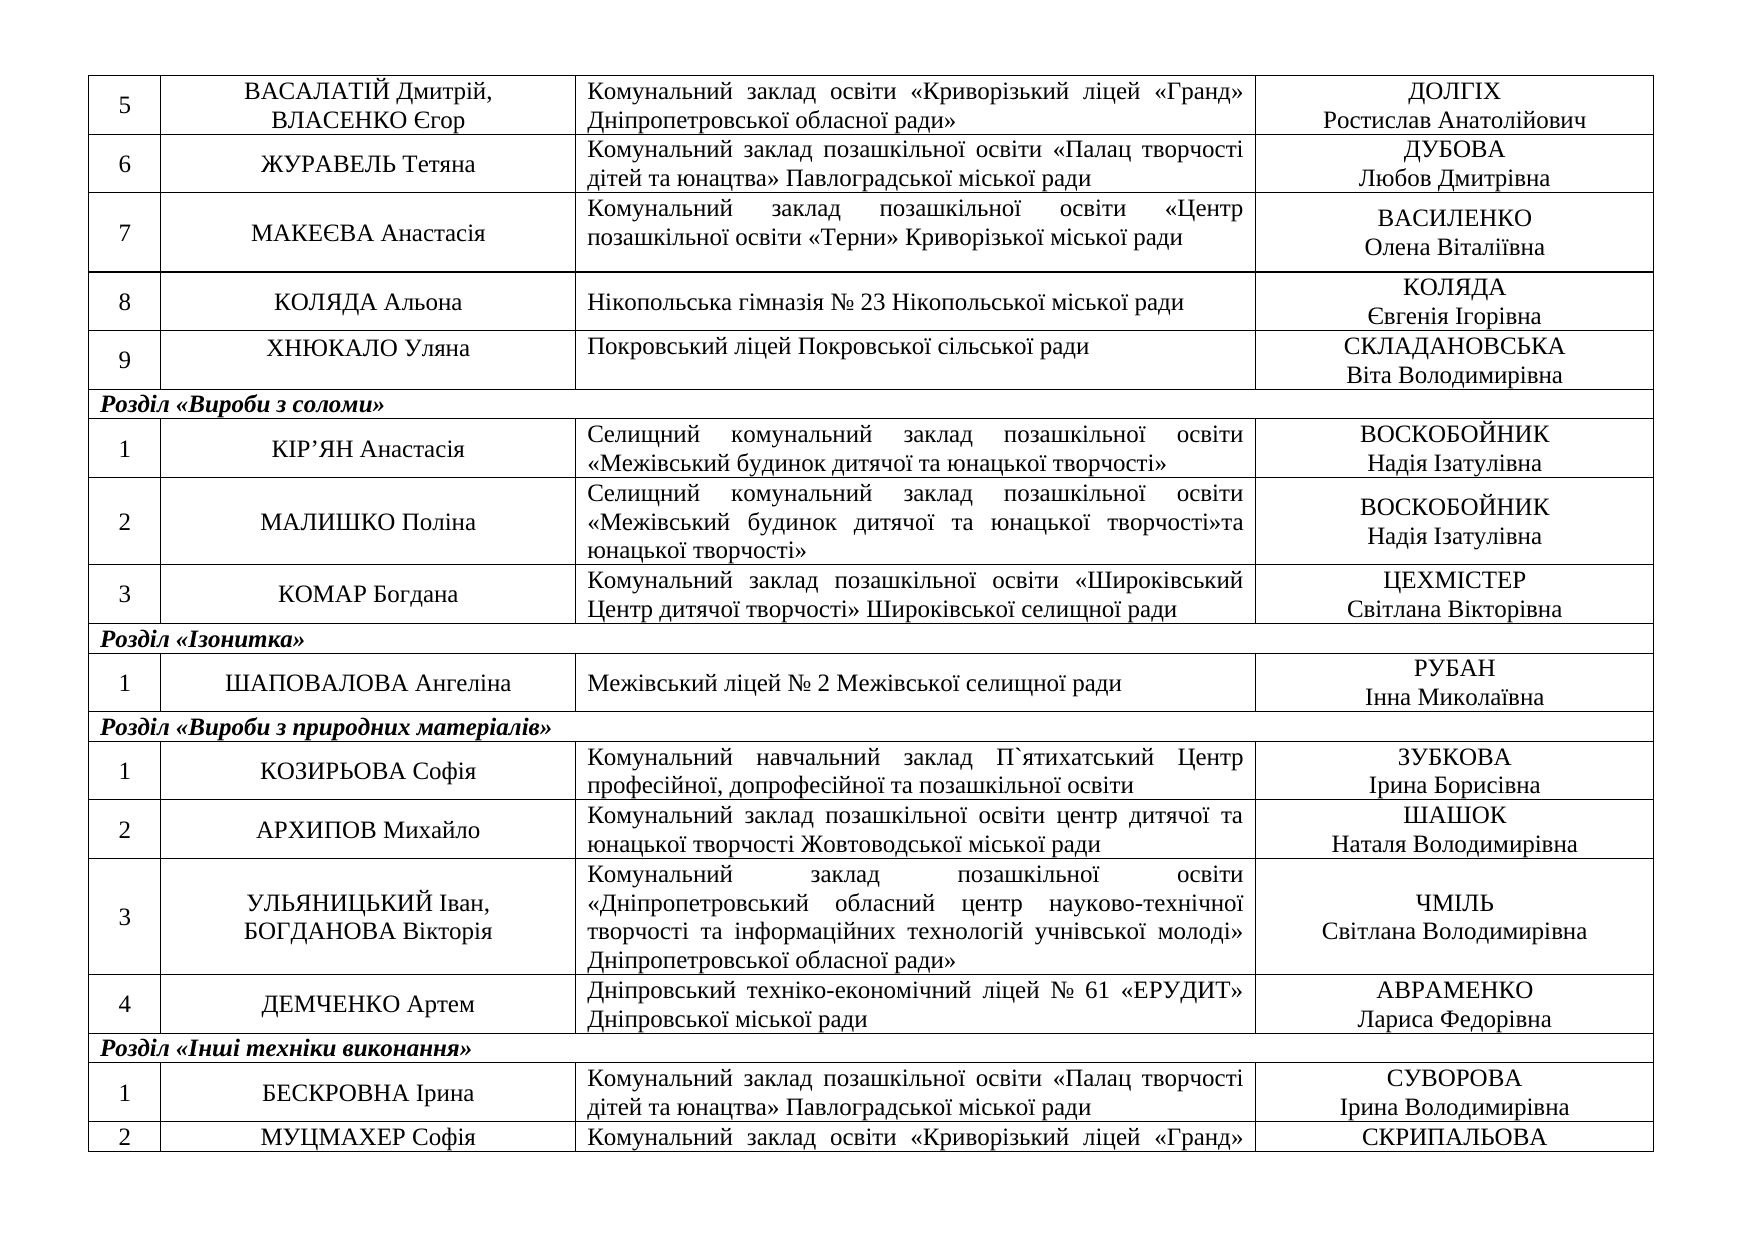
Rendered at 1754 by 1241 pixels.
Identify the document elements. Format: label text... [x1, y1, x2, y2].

table_cell Комунальний заклад позашкільної освіти «Центр позашкільної освіти «Терни» Криворізької міської ради [576, 193, 1255, 271]
table_cell КОЗИРЬОВА Софія [161, 742, 575, 799]
table_cell Комунальний заклад позашкільної освіти «Палац творчості дітей та юнацтва» Павлоградської міської ради [576, 1063, 1255, 1121]
table_cell Розділ «Вироби з природних матеріалів» [89, 712, 1653, 741]
table_cell 9 [89, 331, 160, 388]
table_cell КІРʼЯН Анастасія [161, 419, 575, 477]
table_cell ШАШОК Наталя Володимирівна [1256, 800, 1653, 858]
table_cell Розділ «Вироби з соломи» [89, 390, 1653, 418]
table_cell МАЛИШКО Поліна [161, 478, 575, 564]
table_cell 2 [89, 800, 160, 858]
table_cell РУБАН Інна Миколаївна [1256, 654, 1653, 711]
table_cell 7 [89, 193, 160, 271]
table_cell Селищний комунальний заклад позашкільної освіти «Межівський будинок дитячої та юнацької творчості»та юнацької творчості» [576, 478, 1255, 564]
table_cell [576, 1122, 1255, 1151]
table_cell ВОСКОБОЙНИК Надія Ізатулівна [1256, 478, 1653, 564]
table_cell 6 [89, 135, 160, 192]
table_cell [1256, 1122, 1653, 1151]
table_cell ЦЕХМІСТЕР Світлана Вікторівна [1256, 565, 1653, 623]
table_cell МАКЕЄВА Анастасія [161, 193, 575, 271]
table_cell УЛЬЯНИЦЬКИЙ Іван, БОГДАНОВА Вікторія [161, 859, 575, 974]
table_cell КОЛЯДА Альона [161, 273, 575, 330]
table_cell ЗУБКОВА Ірина Борисівна [1256, 742, 1653, 799]
table_cell ДЕМЧЕНКО Артем [161, 975, 575, 1032]
table_cell КОЛЯДА Євгенія Ігорівна [1256, 273, 1653, 330]
table_cell Комунальний заклад позашкільної освіти «Дніпропетровський обласний центр науково-технічної творчості та інформаційних технологій учнівської молоді» Дніпропетровської обласної ради» [576, 859, 1255, 974]
table_cell ХНЮКАЛО Уляна [161, 331, 575, 388]
table_cell 1 [89, 1063, 160, 1121]
table_cell ВАСИЛЕНКО Олена Віталіївна [1256, 193, 1653, 271]
table_cell Дніпровський техніко-економічний ліцей № 61 «ЕРУДИТ» Дніпровської міської ради [576, 975, 1255, 1032]
table_cell ВОСКОБОЙНИК Надія Ізатулівна [1256, 419, 1653, 477]
table_cell ДУБОВА Любов Дмитрівна [1256, 135, 1653, 192]
table_cell БЕСКРОВНА Ірина [161, 1063, 575, 1121]
table_cell 2 [89, 1122, 160, 1151]
table_cell СУВОРОВА Ірина Володимирівна [1256, 1063, 1653, 1121]
table_cell 3 [89, 859, 160, 974]
table_cell ЧМІЛЬ Світлана Володимирівна [1256, 859, 1653, 974]
table_cell 2 [89, 478, 160, 564]
table_cell МУЦМАХЕР Софія [161, 1122, 575, 1151]
table_cell Комунальний заклад освіти «Криворізький ліцей «Гранд» Дніпропетровської обласної ради» [576, 76, 1255, 133]
table_cell 1 [89, 654, 160, 711]
table_cell АРХИПОВ Михайло [161, 800, 575, 858]
table_cell Комунальний заклад позашкільної освіти центр дитячої та юнацької творчості Жовтоводської міської ради [576, 800, 1255, 858]
table_cell Покровський ліцей Покровської сільської ради [576, 331, 1255, 388]
table_cell Розділ «Ізонитка» [89, 624, 1653, 652]
table_cell ДОЛГІХ Ростислав Анатолійович [1256, 76, 1653, 133]
table_cell 8 [89, 273, 160, 330]
table_cell Селищний комунальний заклад позашкільної освіти «Межівський будинок дитячої та юнацької творчості» [576, 419, 1255, 477]
table_cell 1 [89, 742, 160, 799]
table_cell Комунальний навчальний заклад П`ятихатський Центр професійної, допрофесійної та позашкільної освіти [576, 742, 1255, 799]
table_cell ШАПОВАЛОВА Ангеліна [161, 654, 575, 711]
table_cell Комунальний заклад позашкільної освіти «Палац творчості дітей та юнацтва» Павлоградської міської ради [576, 135, 1255, 192]
table_cell Комунальний заклад позашкільної освіти «Широківський Центр дитячої творчості» Широківської селищної ради [576, 565, 1255, 623]
table_cell Межівський ліцей № 2 Межівської селищної ради [576, 654, 1255, 711]
table_cell 3 [89, 565, 160, 623]
table_cell 4 [89, 975, 160, 1032]
table_cell ЖУРАВЕЛЬ Тетяна [161, 135, 575, 192]
table_cell Розділ «Інші техніки виконання» [89, 1034, 1653, 1062]
table_cell АВРАМЕНКО Лариса Федорівна [1256, 975, 1653, 1032]
table_cell КОМАР Богдана [161, 565, 575, 623]
table_cell 1 [89, 419, 160, 477]
table_cell СКЛАДАНОВСЬКА Віта Володимирівна [1256, 331, 1653, 388]
table_cell ВАСАЛАТІЙ Дмитрій, ВЛАСЕНКО Єгор [161, 76, 575, 133]
table_cell Нікопольська гімназія № 23 Нікопольської міської ради [576, 273, 1255, 330]
table_cell 5 [89, 76, 160, 133]
